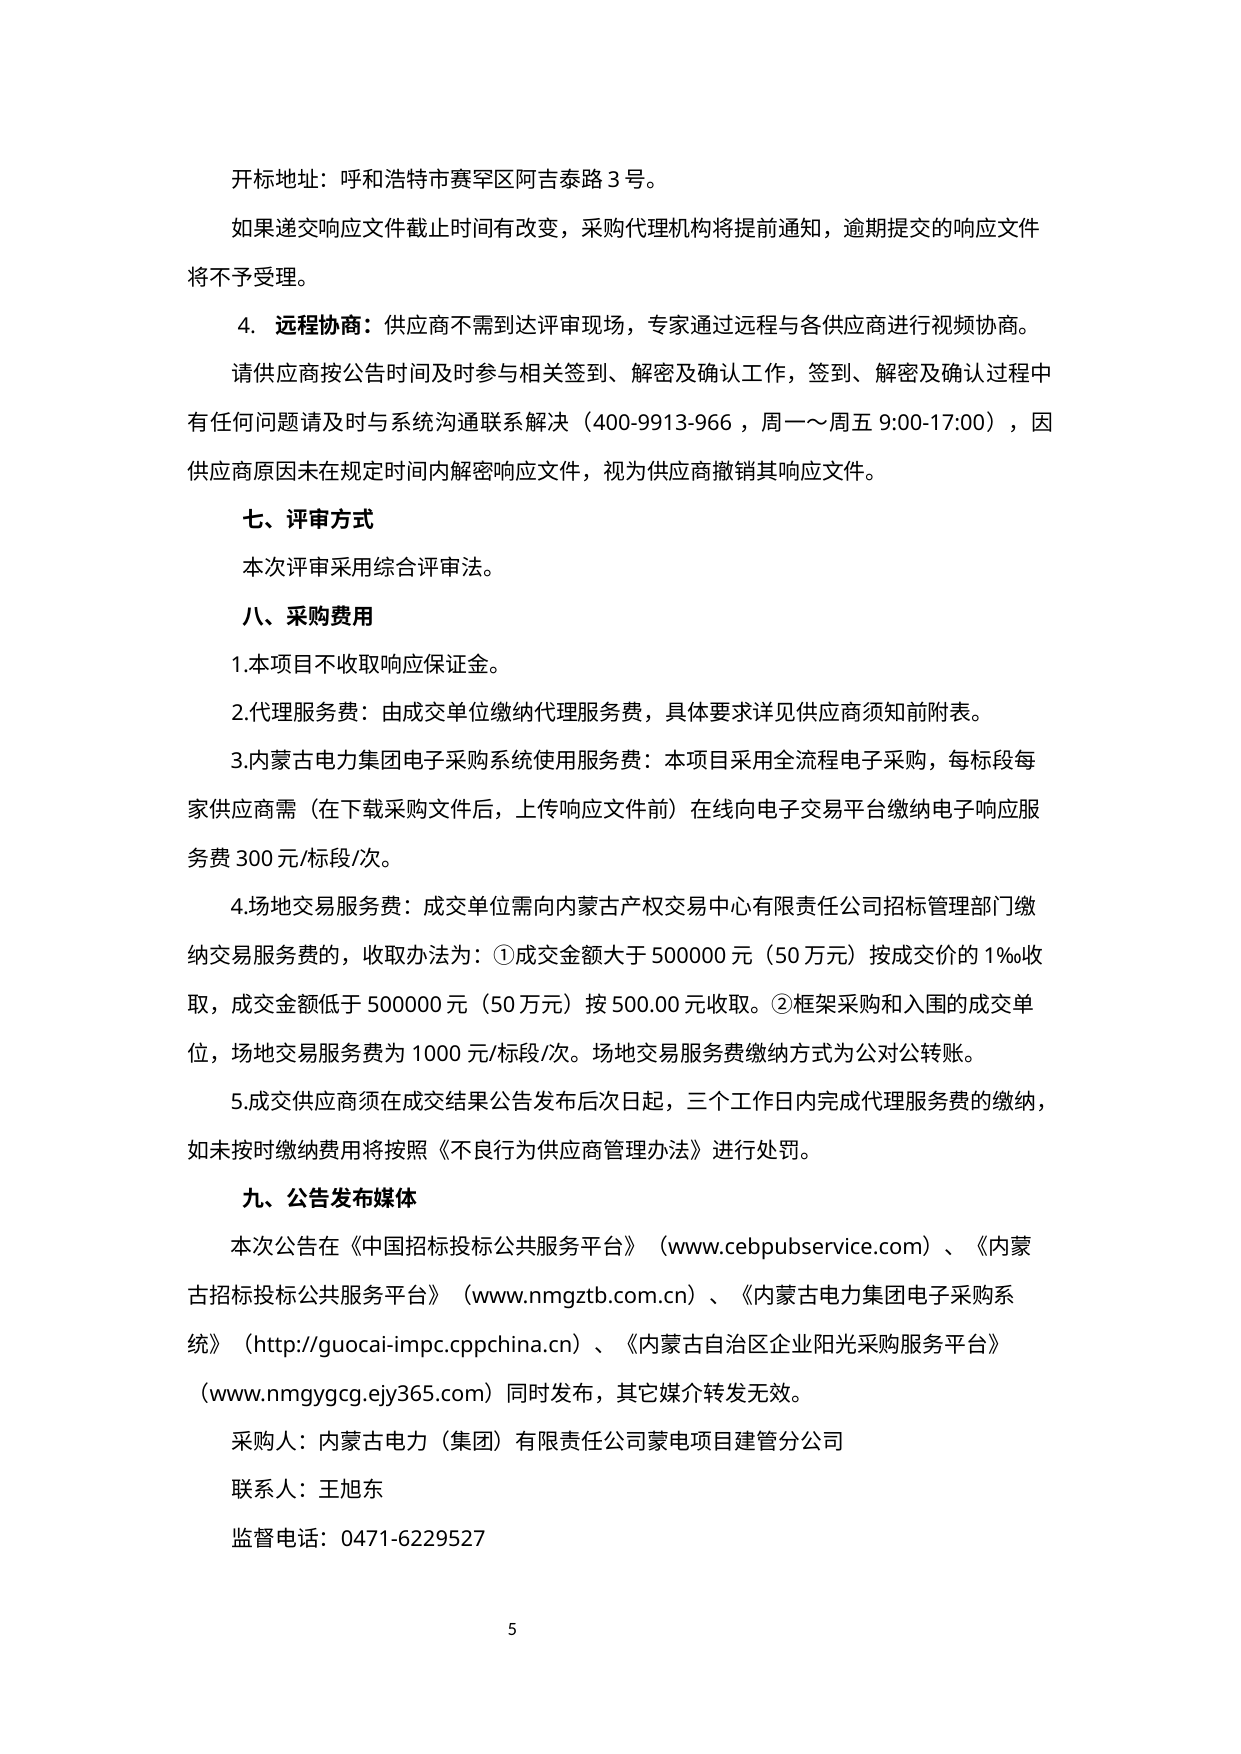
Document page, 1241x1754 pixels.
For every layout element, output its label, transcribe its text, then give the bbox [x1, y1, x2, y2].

text 监督电话：0471-6229527 [187, 1520, 1053, 1553]
list 远程协商：供应商不需到达评审现场，专家通过远程与各供应商进行视频协商。 [237, 307, 1053, 340]
text 2.代理服务费：由成交单位缴纳代理服务费，具体要求详见供应商须知前附表。 [187, 695, 1053, 727]
text 3.内蒙古电力集团电子采购系统使用服务费：本项目采用全流程电子采购，每标段每家供应商需（在下载采购文件后，上传响应文件前）在线向电子交易平台缴纳电子响应服务费300元/标段/次。 [187, 743, 1053, 873]
text 本次评审采用综合评审法。 [187, 550, 1053, 582]
text 九、公告发布媒体 [187, 1181, 1053, 1213]
text 采购人：内蒙古电力（集团）有限责任公司蒙电项目建管分公司 [187, 1424, 1053, 1456]
text 七、评审方式 [187, 502, 1053, 534]
text 4.场地交易服务费：成交单位需向内蒙古产权交易中心有限责任公司招标管理部门缴纳交易服务费的，收取办法为：①成交金额大于500000元（50万元）按成交价的1‰收取，成交金额低于500000元（50万元）按500.00元收取。②框架采购和入围的成交单位，场地交易服务费为 1000 元/标段/次。场地交易服务费缴纳方式为公对公转账。 [187, 889, 1053, 1068]
text 开标地址：呼和浩特市赛罕区阿吉泰路3号。 [187, 162, 1053, 194]
text 如果递交响应文件截止时间有改变，采购代理机构将提前通知，逾期提交的响应文件将不予受理。 [187, 210, 1053, 292]
text 请供应商按公告时间及时参与相关签到、解密及确认工作，签到、解密及确认过程中有任何问题请及时与系统沟通联系解决（400-9913-966 ，周一～周五9:00-17:00），因供应商原因未在规定时间内解密响应文件，视为供应商撤销其响应文件。 [187, 356, 1053, 486]
text 5.成交供应商须在成交结果公告发布后次日起，三个工作日内完成代理服务费的缴纳，如未按时缴纳费用将按照《不良行为供应商管理办法》进行处罚。 [187, 1084, 1053, 1165]
text 本次公告在《中国招标投标公共服务平台》（www.cebpubservice.com）、《内蒙古招标投标公共服务平台》（www.nmgztb.com.cn）、《内蒙古电力集团电子采购系统》（http://guocai-impc.cppchina.cn）、《内蒙古自治区企业阳光采购服务平台》（www.nmgygcg.ejy365.com）同时发布，其它媒介转发无效。 [187, 1229, 1053, 1408]
text 联系人：王旭东 [187, 1472, 1053, 1504]
text 八、采购费用 [187, 598, 1053, 631]
text 1.本项目不收取响应保证金。 [187, 647, 1053, 679]
